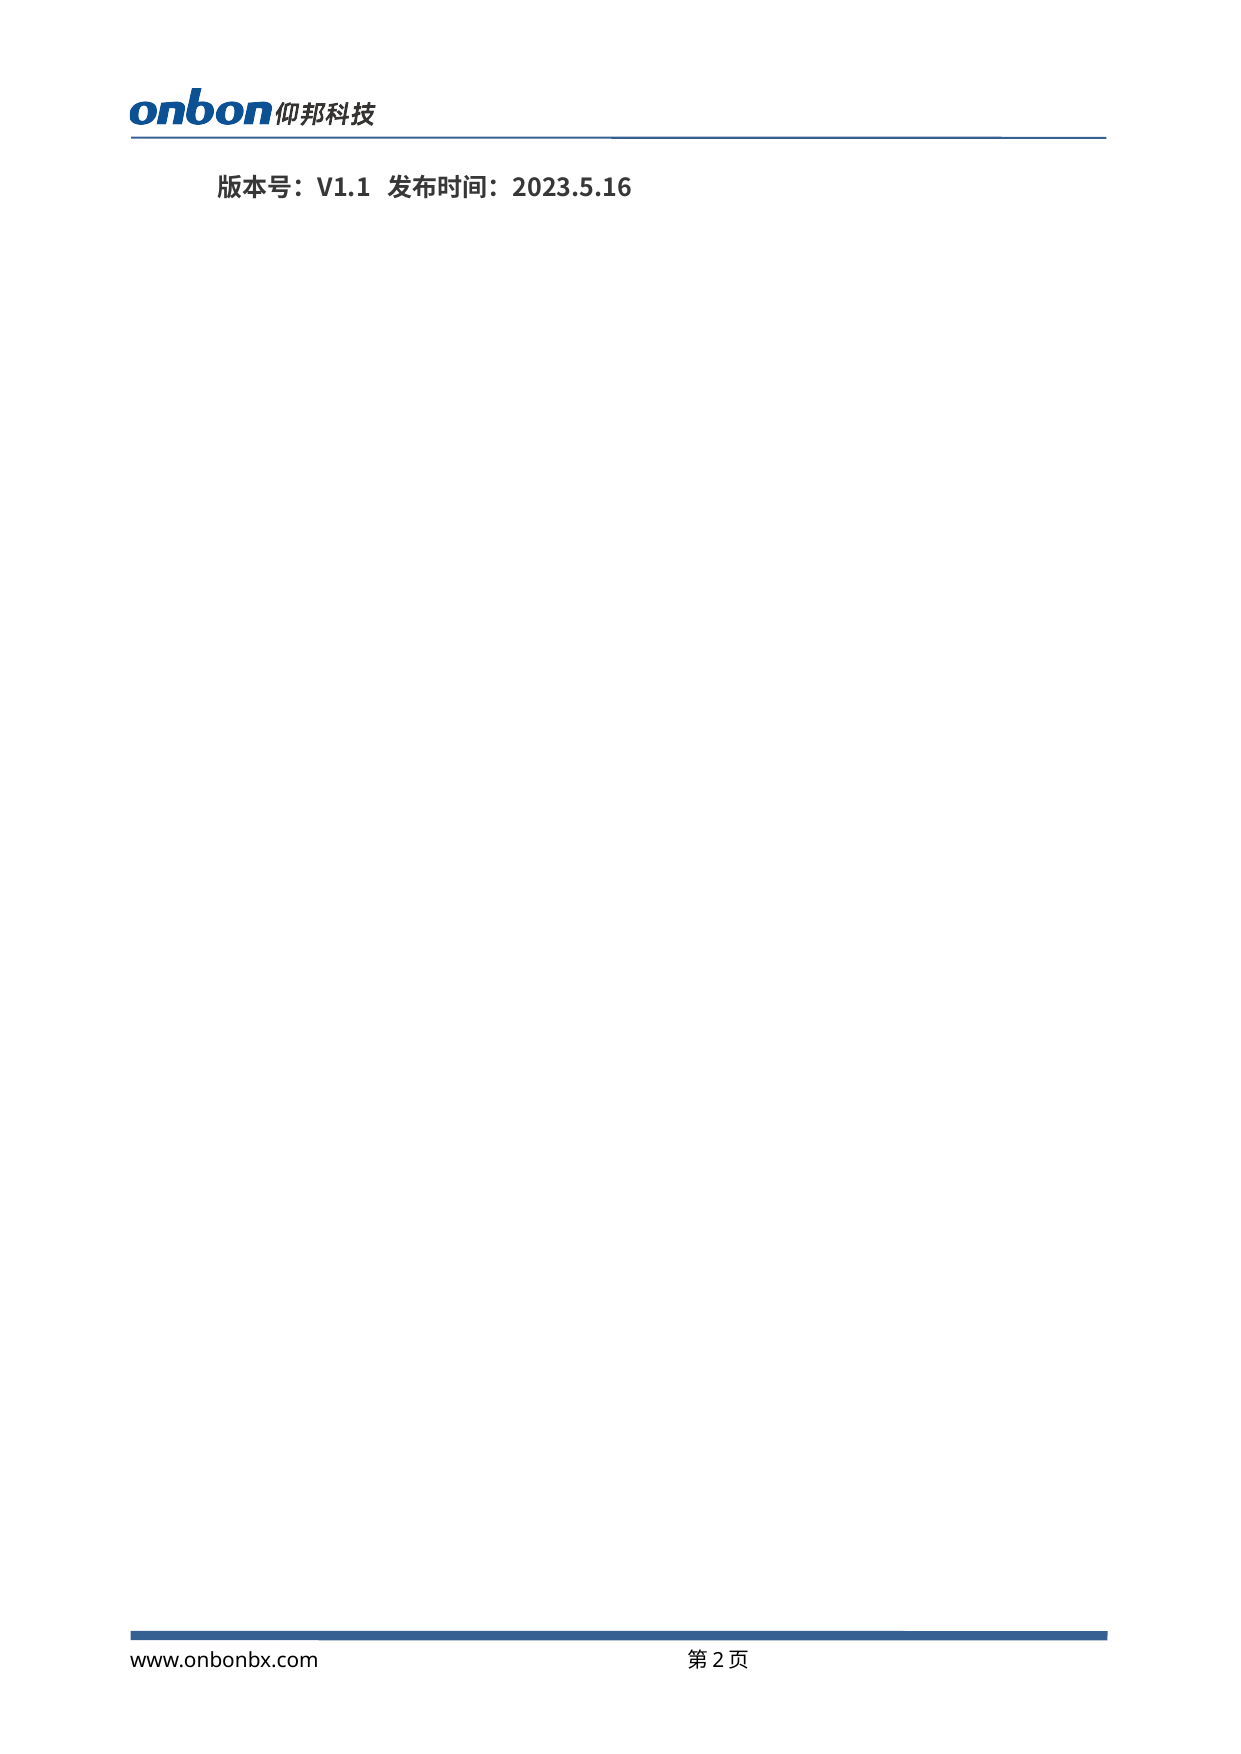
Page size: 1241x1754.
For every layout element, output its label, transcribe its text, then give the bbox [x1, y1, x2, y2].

text 版本号：V1.1 发布时间：2023.5.16 [217, 153, 1110, 218]
picture [129, 88, 376, 126]
